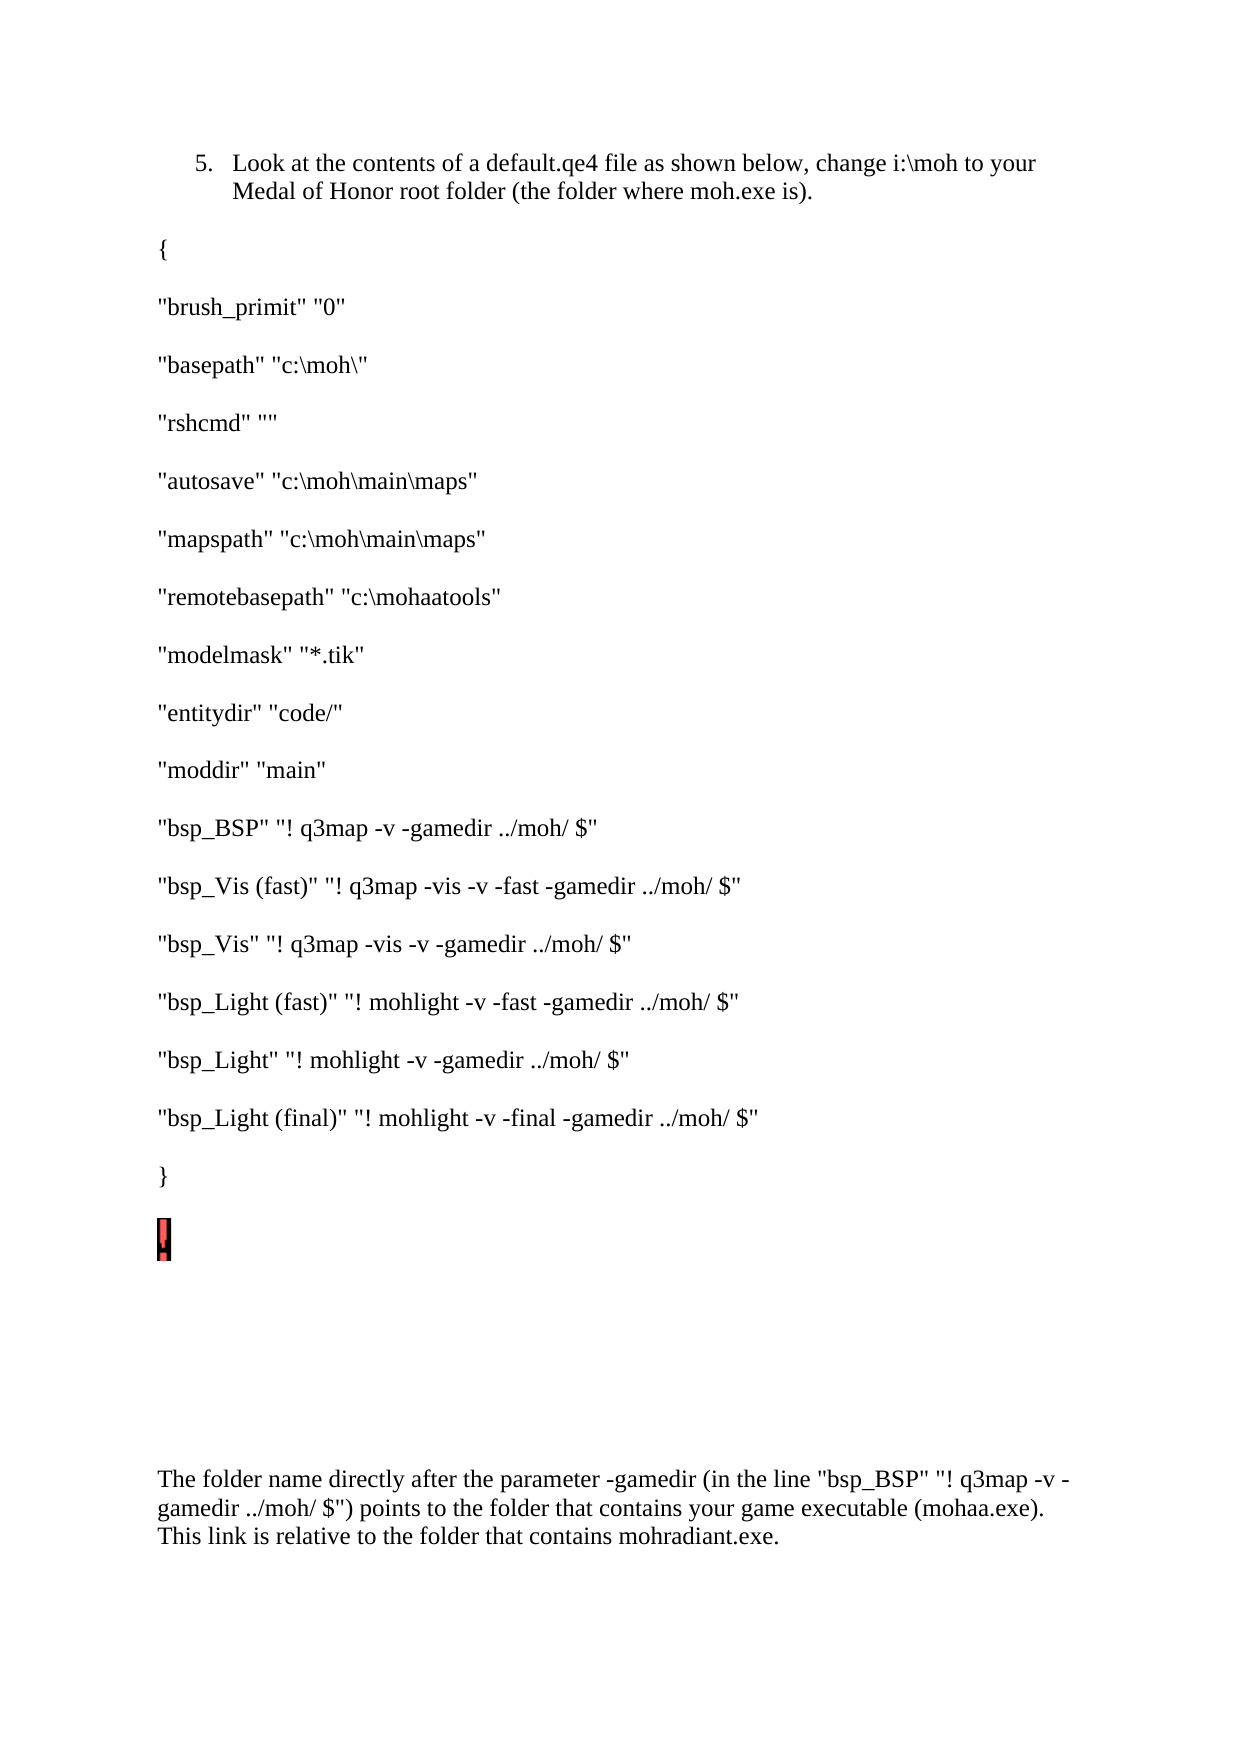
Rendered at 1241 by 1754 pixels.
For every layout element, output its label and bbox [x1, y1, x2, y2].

picture [157, 1218, 172, 1261]
table_header [157, 148, 1083, 1579]
